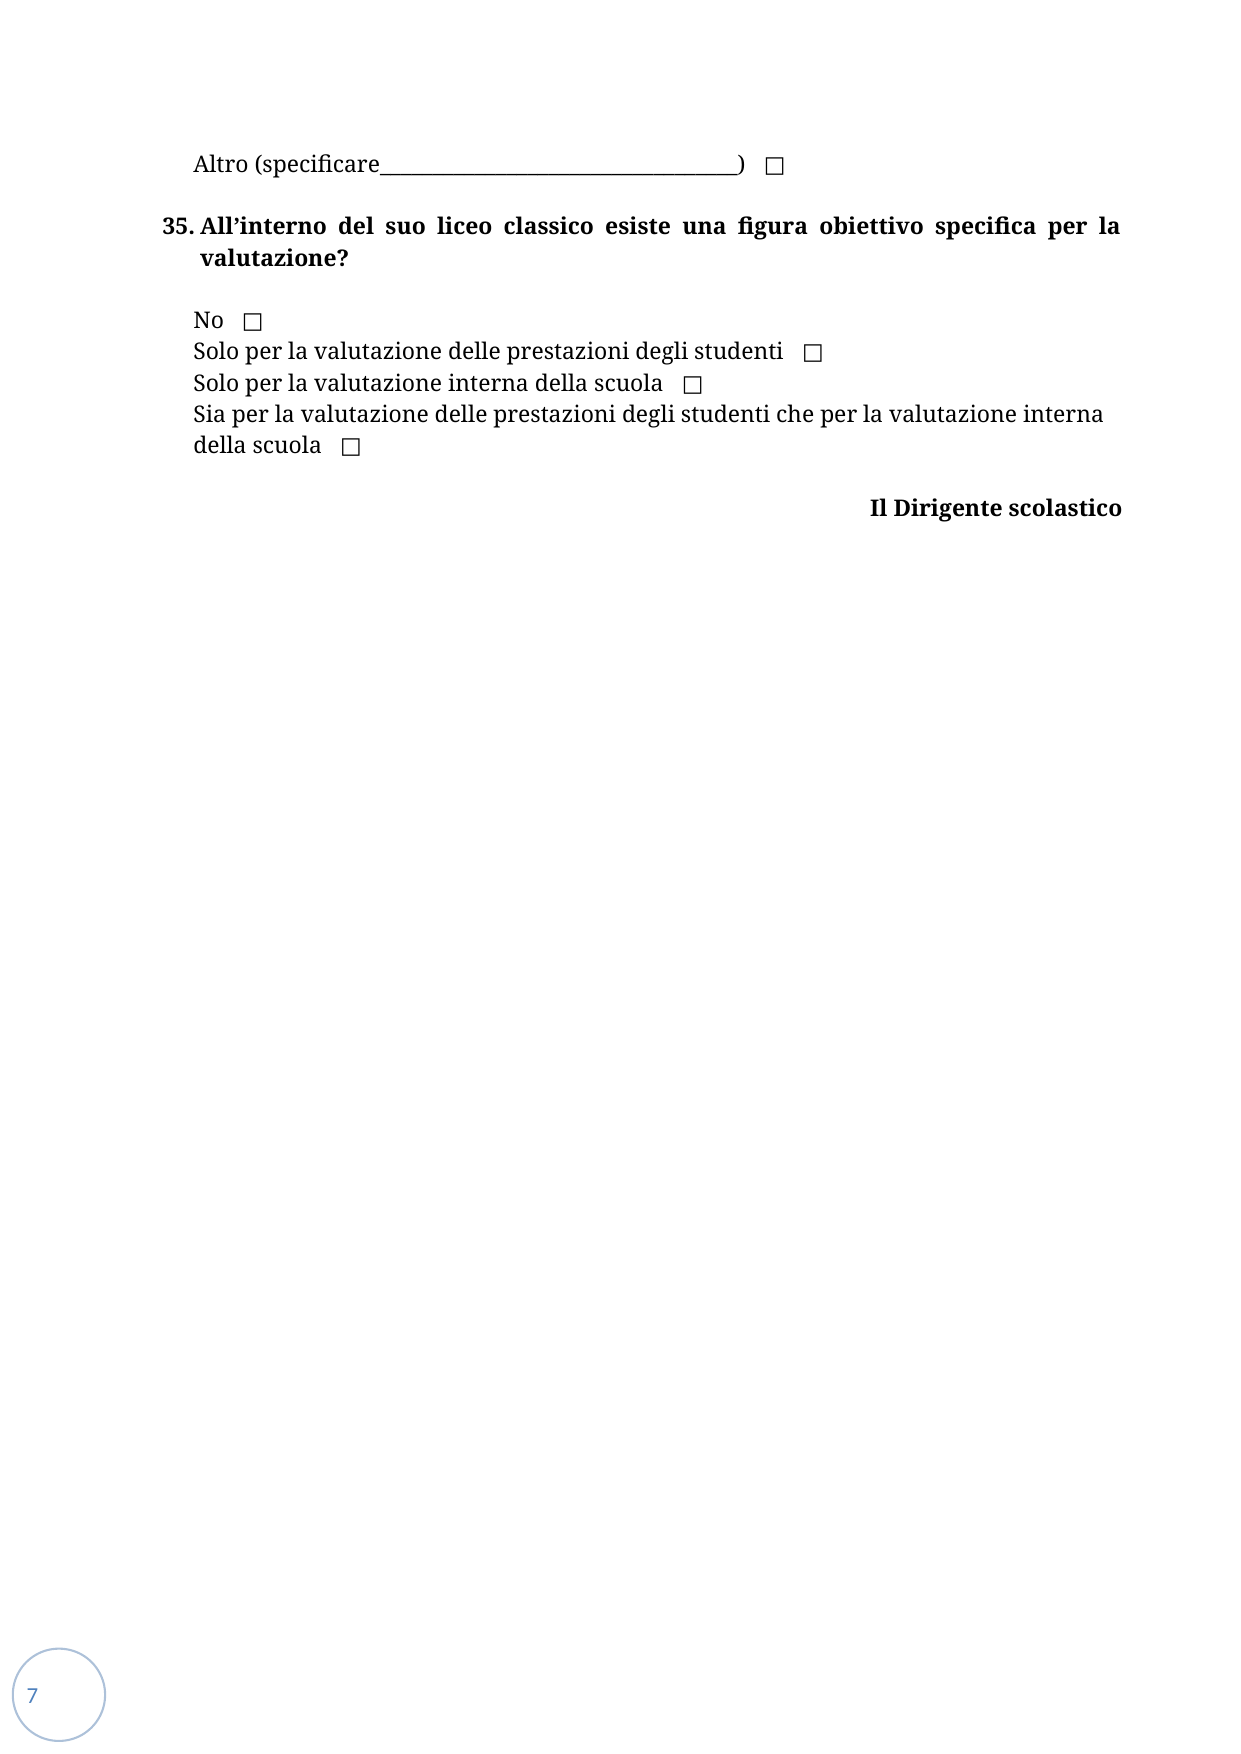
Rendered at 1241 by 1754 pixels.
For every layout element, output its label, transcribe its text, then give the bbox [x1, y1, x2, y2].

list No □ [193, 304, 1122, 335]
list Solo per la valutazione delle prestazioni degli studenti □ [193, 335, 1122, 366]
text Il Dirigente scolastico [118, 491, 1122, 523]
list Sia per la valutazione delle prestazioni degli studenti che per la valutazione interna della scuola □ [193, 398, 1122, 460]
list Altro (specificare__________________________________) □ [193, 148, 1122, 179]
list All’interno del suo liceo classico esiste una figura obiettivo specifica per la valutazione? [162, 210, 1122, 273]
list Solo per la valutazione interna della scuola □ [193, 366, 1122, 398]
